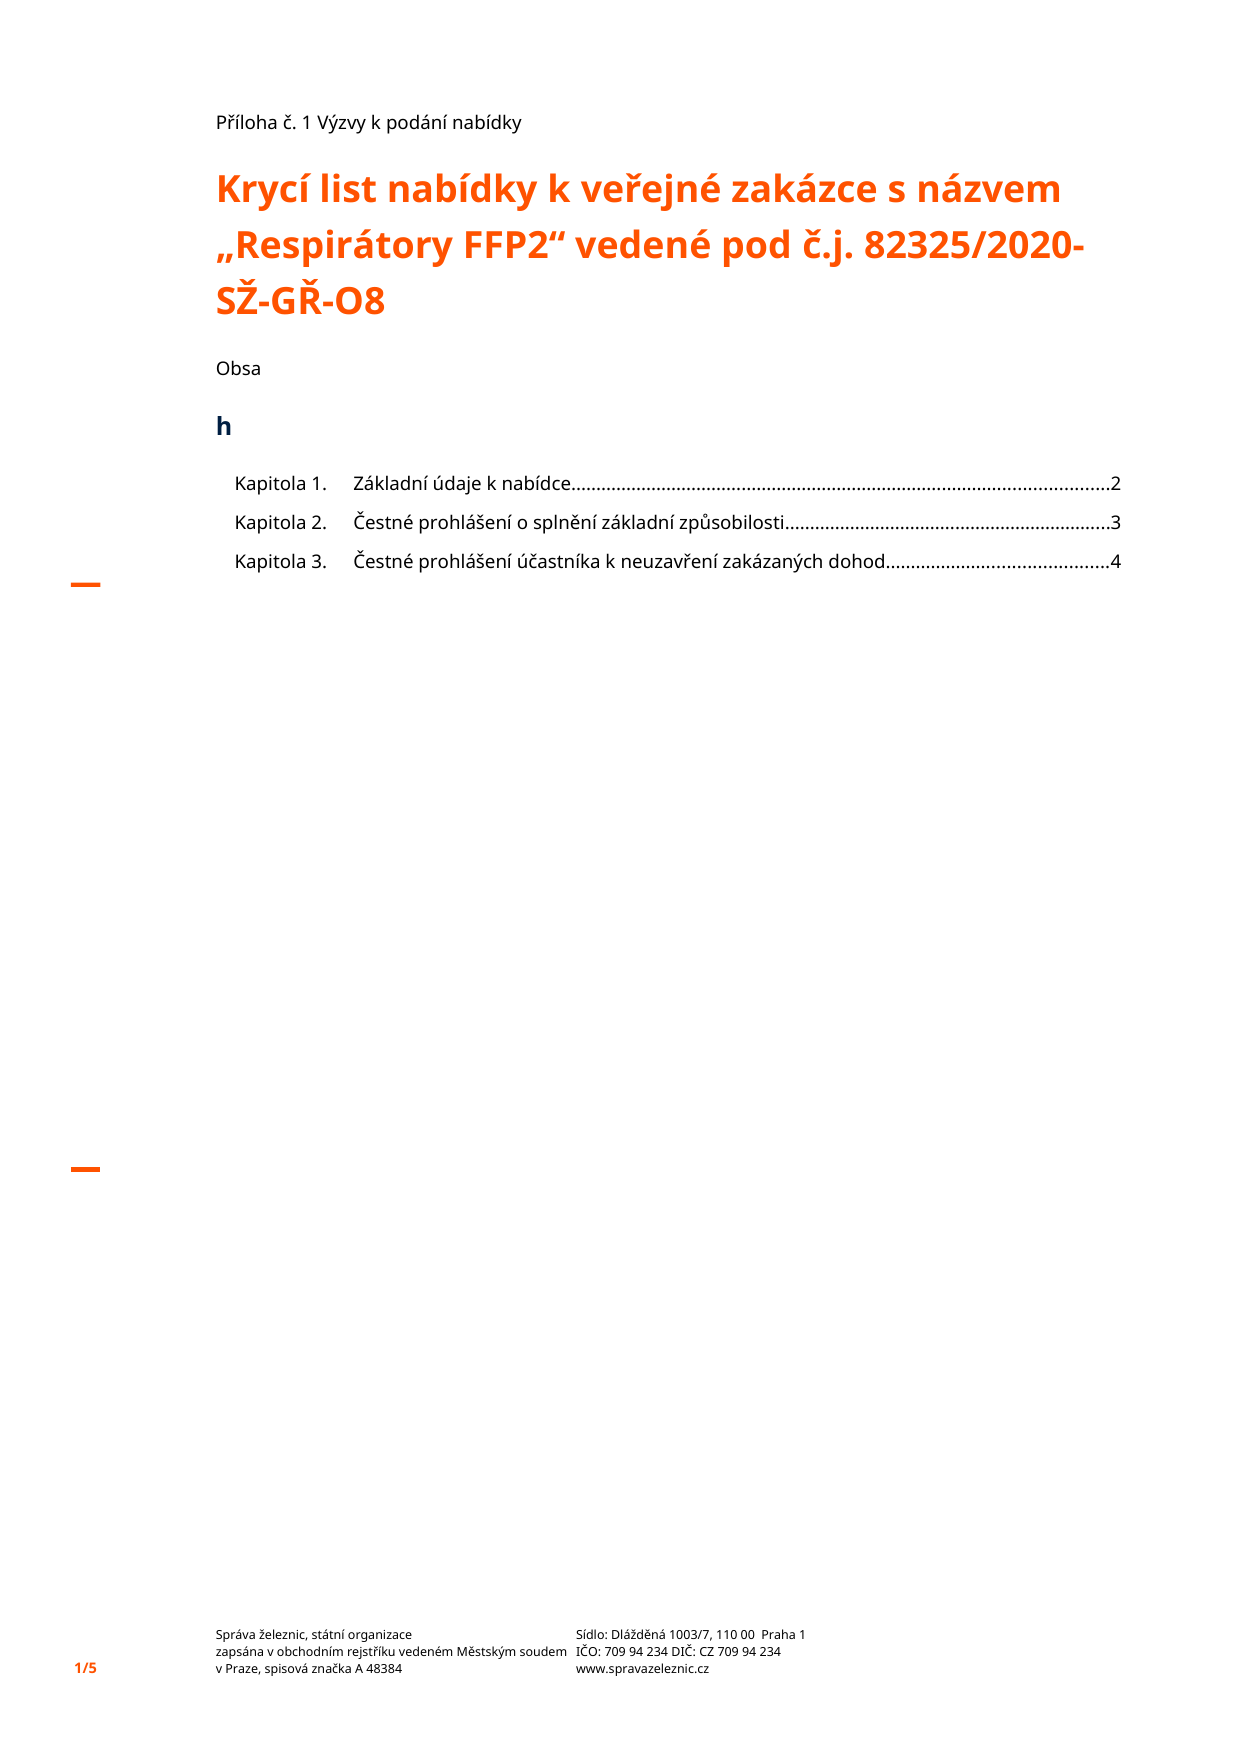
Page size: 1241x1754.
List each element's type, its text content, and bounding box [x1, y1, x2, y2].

text Krycí list nabídky k veřejné zakázce s názvem „Respirátory FFP2“ vedené pod č.j. 82325/2020-SŽ-GŘ-O8 [216, 162, 1122, 326]
text Příloha č. 1 Výzvy k podání nabídky [216, 109, 1122, 135]
